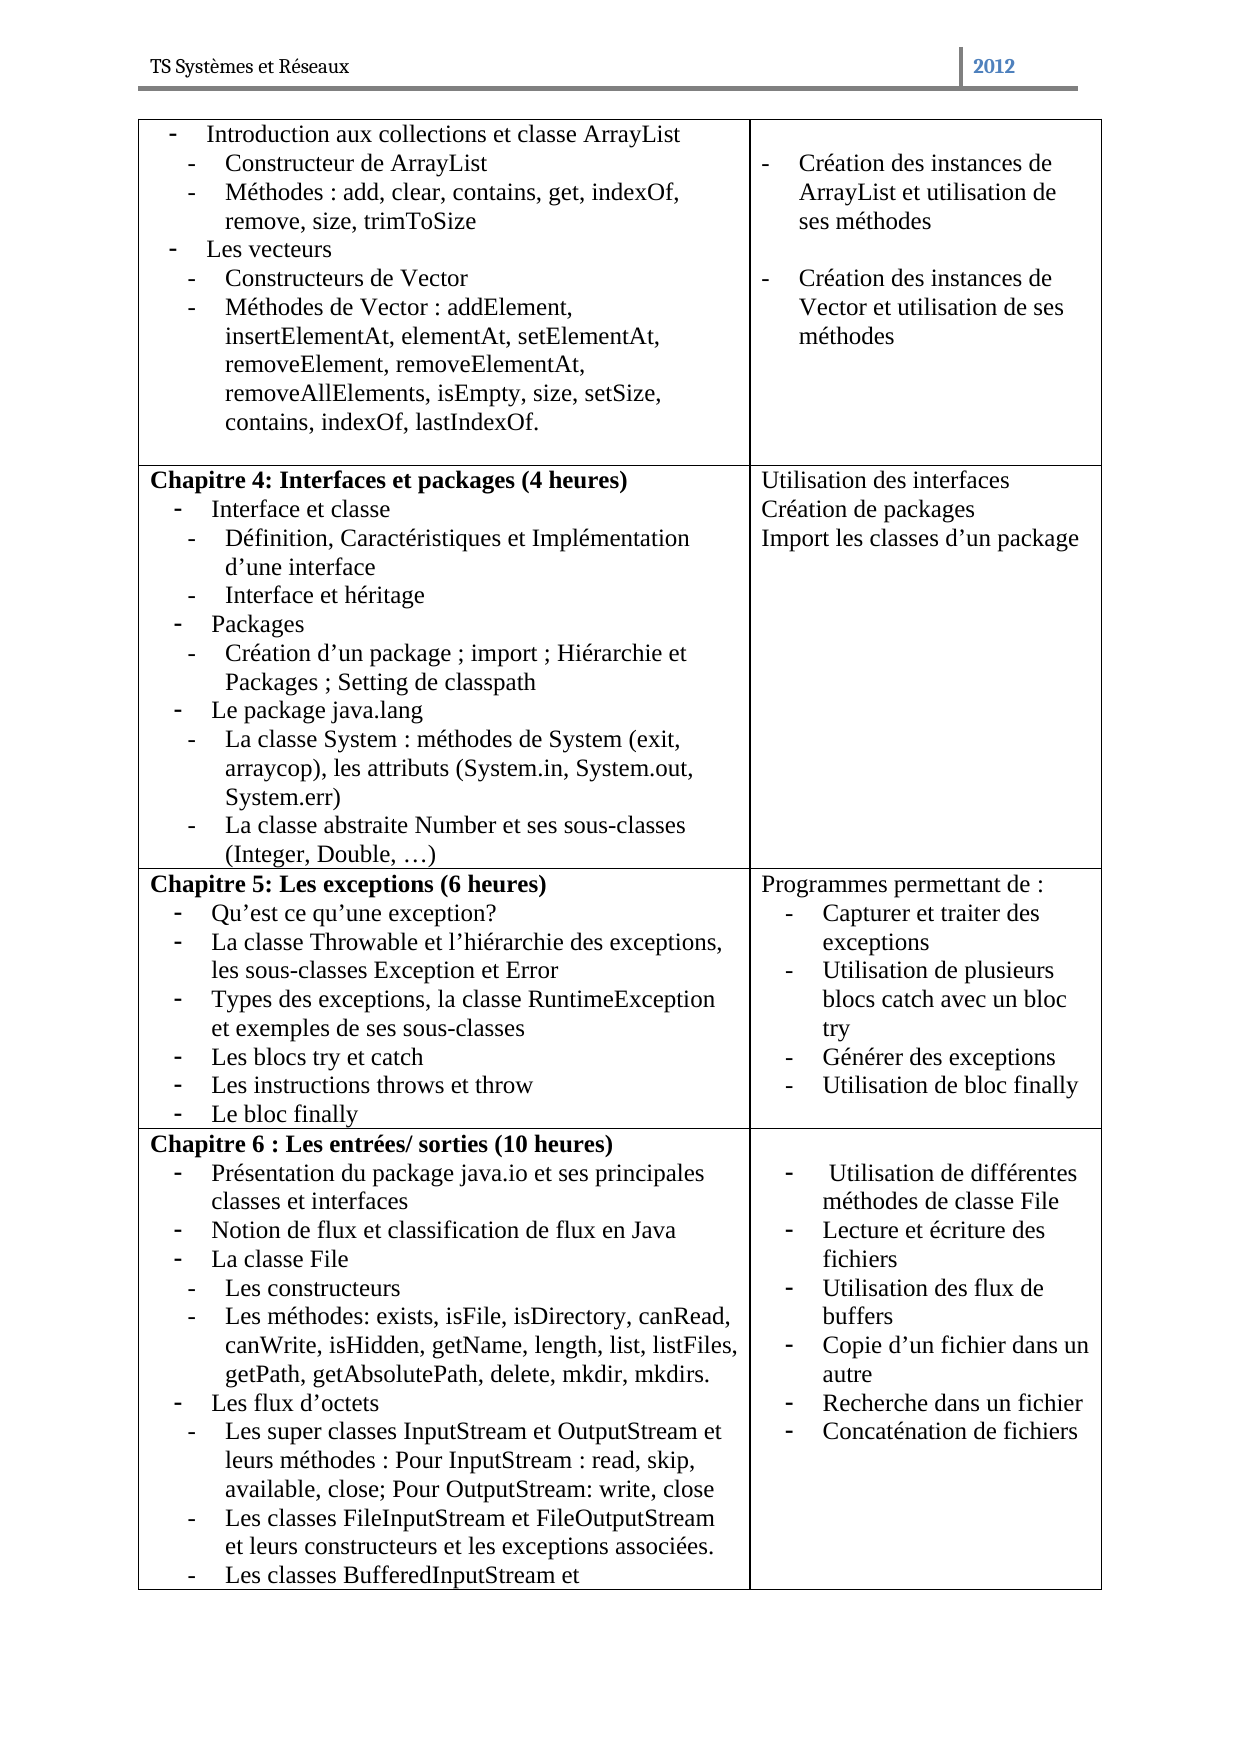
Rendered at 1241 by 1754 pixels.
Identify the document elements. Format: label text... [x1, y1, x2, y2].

table_cell Programmes permettant de : Capturer et traiter des exceptions Utilisation de plusieurs blocs catch avec un bloc try Générer des exceptions Utilisation de bloc finally [751, 869, 1101, 1128]
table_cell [139, 1129, 749, 1589]
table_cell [139, 120, 749, 464]
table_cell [751, 120, 1101, 464]
table_cell Chapitre 5: Les exceptions (6 heures) Qu’est ce qu’une exception? La classe Throwable et l’hiérarchie des exceptions, les sous-classes Exception et Error Types des exceptions, la classe RuntimeException et exemples de ses sous-classes Les blocs try et catch Les instructions throws et throw Le bloc finally [139, 869, 749, 1128]
table_cell Chapitre 4: Interfaces et packages (4 heures) Interface et classe Définition, Caractéristiques et Implémentation d’une interface Interface et héritage Packages Création d’un package ; import ; Hiérarchie et Packages ; Setting de classpath Le package java.lang La classe System : méthodes de System (exit, arraycop), les attributs (System.in, System.out, System.err) La classe abstraite Number et ses sous-classes (Integer, Double, …) [139, 466, 749, 868]
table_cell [751, 1129, 1101, 1589]
table_cell Utilisation des interfaces Création de packages Import les classes d’un package [751, 466, 1101, 868]
